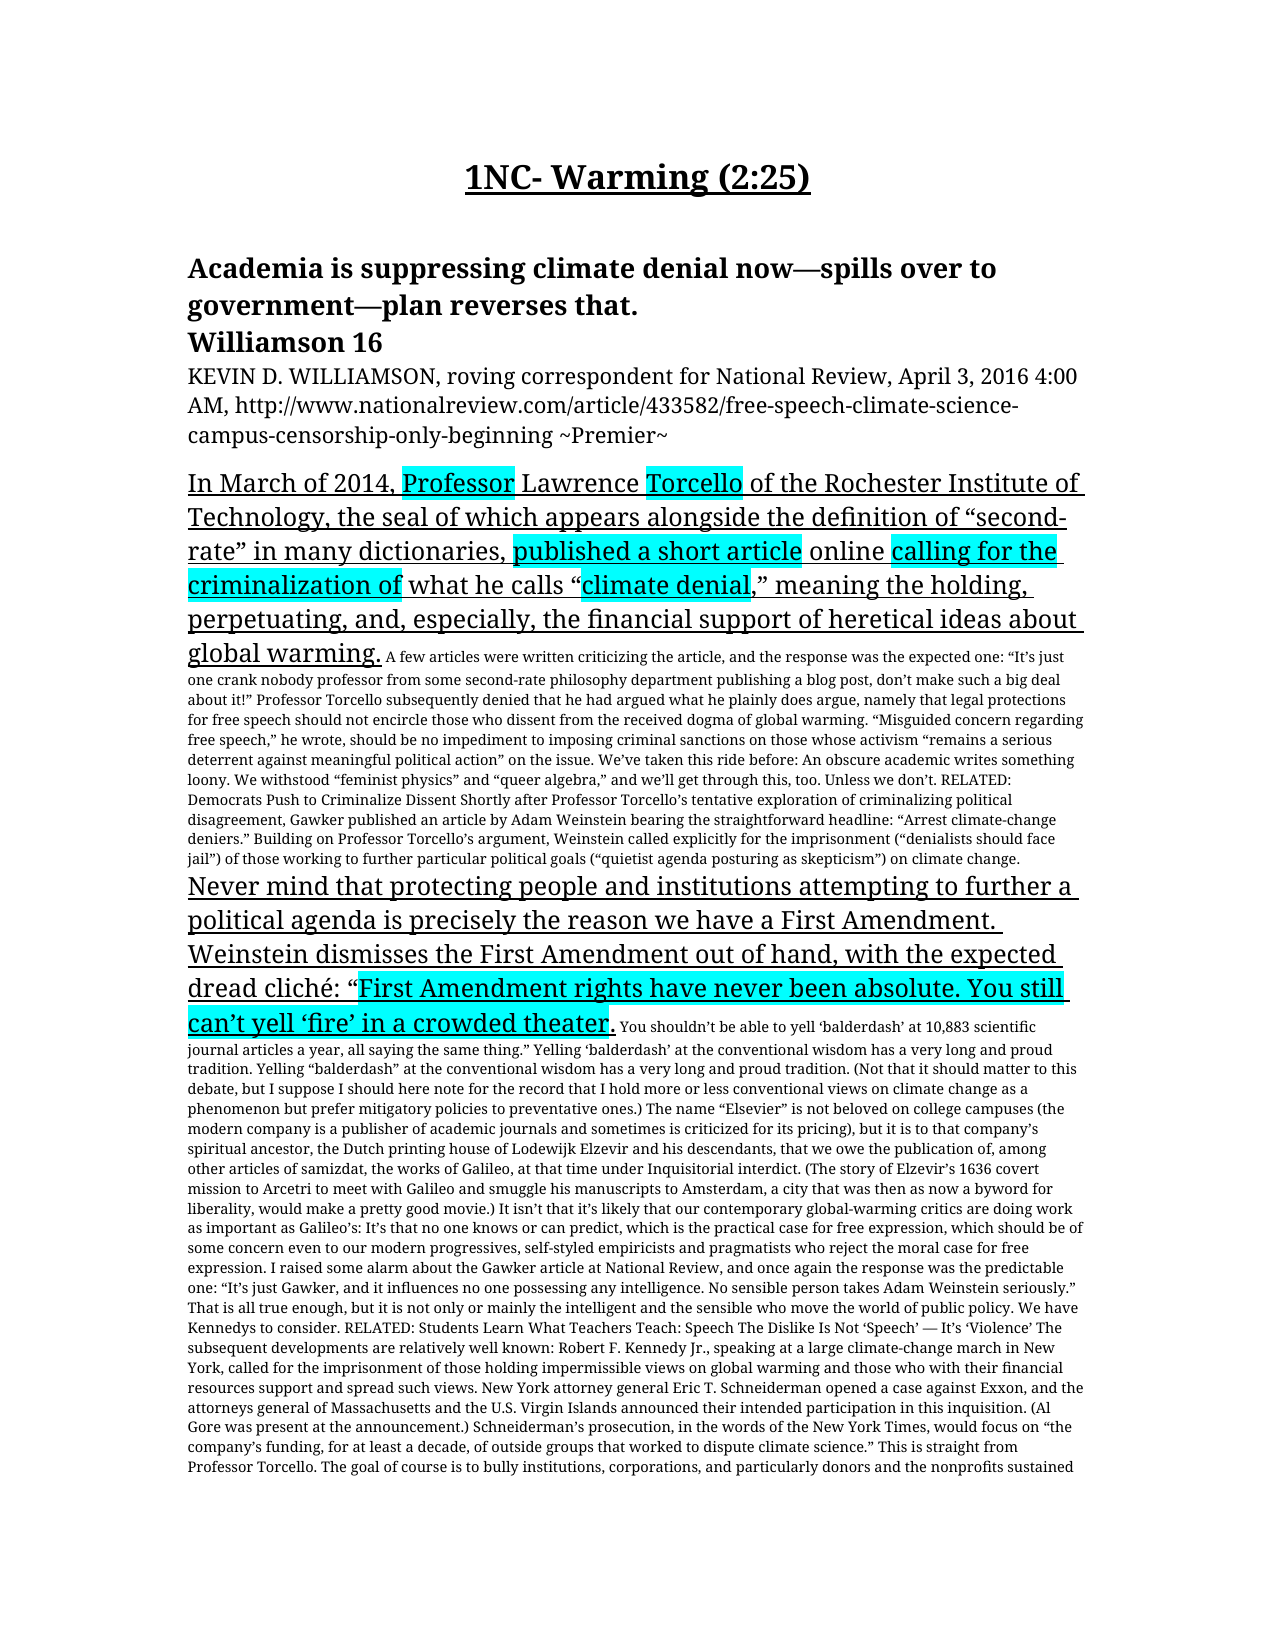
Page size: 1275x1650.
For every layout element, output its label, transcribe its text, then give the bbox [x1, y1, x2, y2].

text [187, 466, 1087, 1477]
text Williamson 16 KEVIN D. WILLIAMSON, roving correspondent for National Review, April 3, 2016 4:00 AM, http://www.nationalreview.com/article/433582/free-speech-climate-science-campus-censorship-only-beginning ~Premier~ [187, 324, 1087, 450]
text Academia is suppressing climate denial now—spills over to government—plan reverses that. [187, 250, 1087, 324]
subtitle 1NC- Warming (2:25) [187, 154, 1087, 199]
